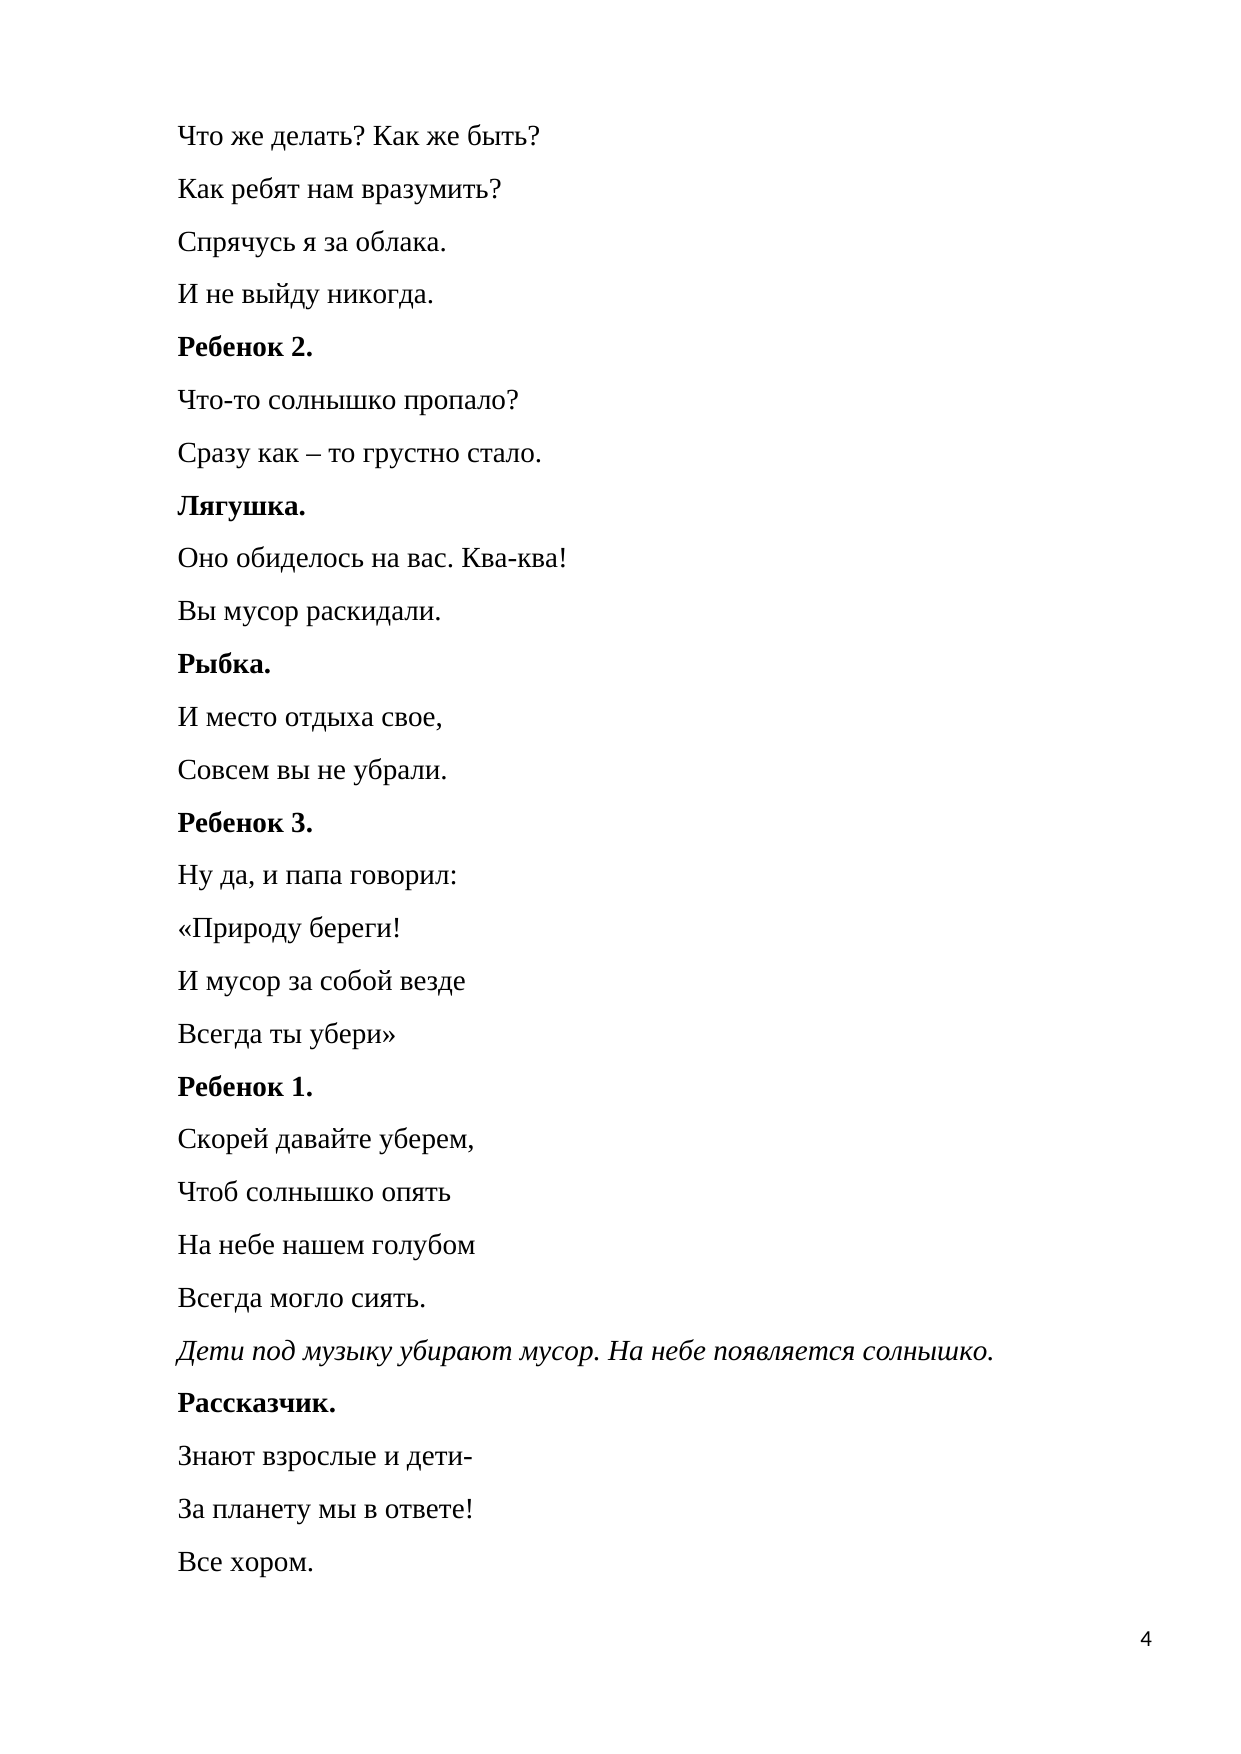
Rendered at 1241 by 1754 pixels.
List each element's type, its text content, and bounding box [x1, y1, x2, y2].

text Спрячусь я за облака. [177, 224, 1152, 257]
text Ребенок 1. [177, 1069, 1152, 1102]
text Лягушка. [177, 488, 1152, 521]
text Знают взрослые и дети- [177, 1438, 1152, 1472]
text Что-то солнышко пропало? [177, 382, 1152, 416]
text Как ребят нам вразумить? [177, 171, 1152, 204]
text На небе нашем голубом [177, 1227, 1152, 1261]
text Ребенок 2. [177, 329, 1152, 363]
text И место отдыха свое, [177, 699, 1152, 733]
text И мусор за собой везде [177, 963, 1152, 997]
text Вы мусор раскидали. [177, 593, 1152, 627]
text Чтоб солнышко опять [177, 1174, 1152, 1208]
text Всегда могло сиять. [177, 1280, 1152, 1313]
text Рассказчик. [177, 1386, 1152, 1419]
text Дети под музыку убирают мусор. На небе появляется солнышко. [177, 1333, 1152, 1366]
text Совсем вы не убрали. [177, 752, 1152, 785]
text Что же делать? Как же быть? [177, 118, 1152, 152]
text И не выйду никогда. [177, 277, 1152, 310]
text Оно обиделось на вас. Ква-ква! [177, 541, 1152, 574]
text Ну да, и папа говорил: [177, 857, 1152, 891]
text Все хором. [177, 1544, 1152, 1578]
text Всегда ты убери» [177, 1016, 1152, 1049]
text За планету мы в ответе! [177, 1491, 1152, 1525]
text Скорей давайте уберем, [177, 1122, 1152, 1155]
text Сразу как – то грустно стало. [177, 435, 1152, 468]
text Ребенок 3. [177, 805, 1152, 838]
text Рыбка. [177, 646, 1152, 680]
text «Природу береги! [177, 910, 1152, 944]
